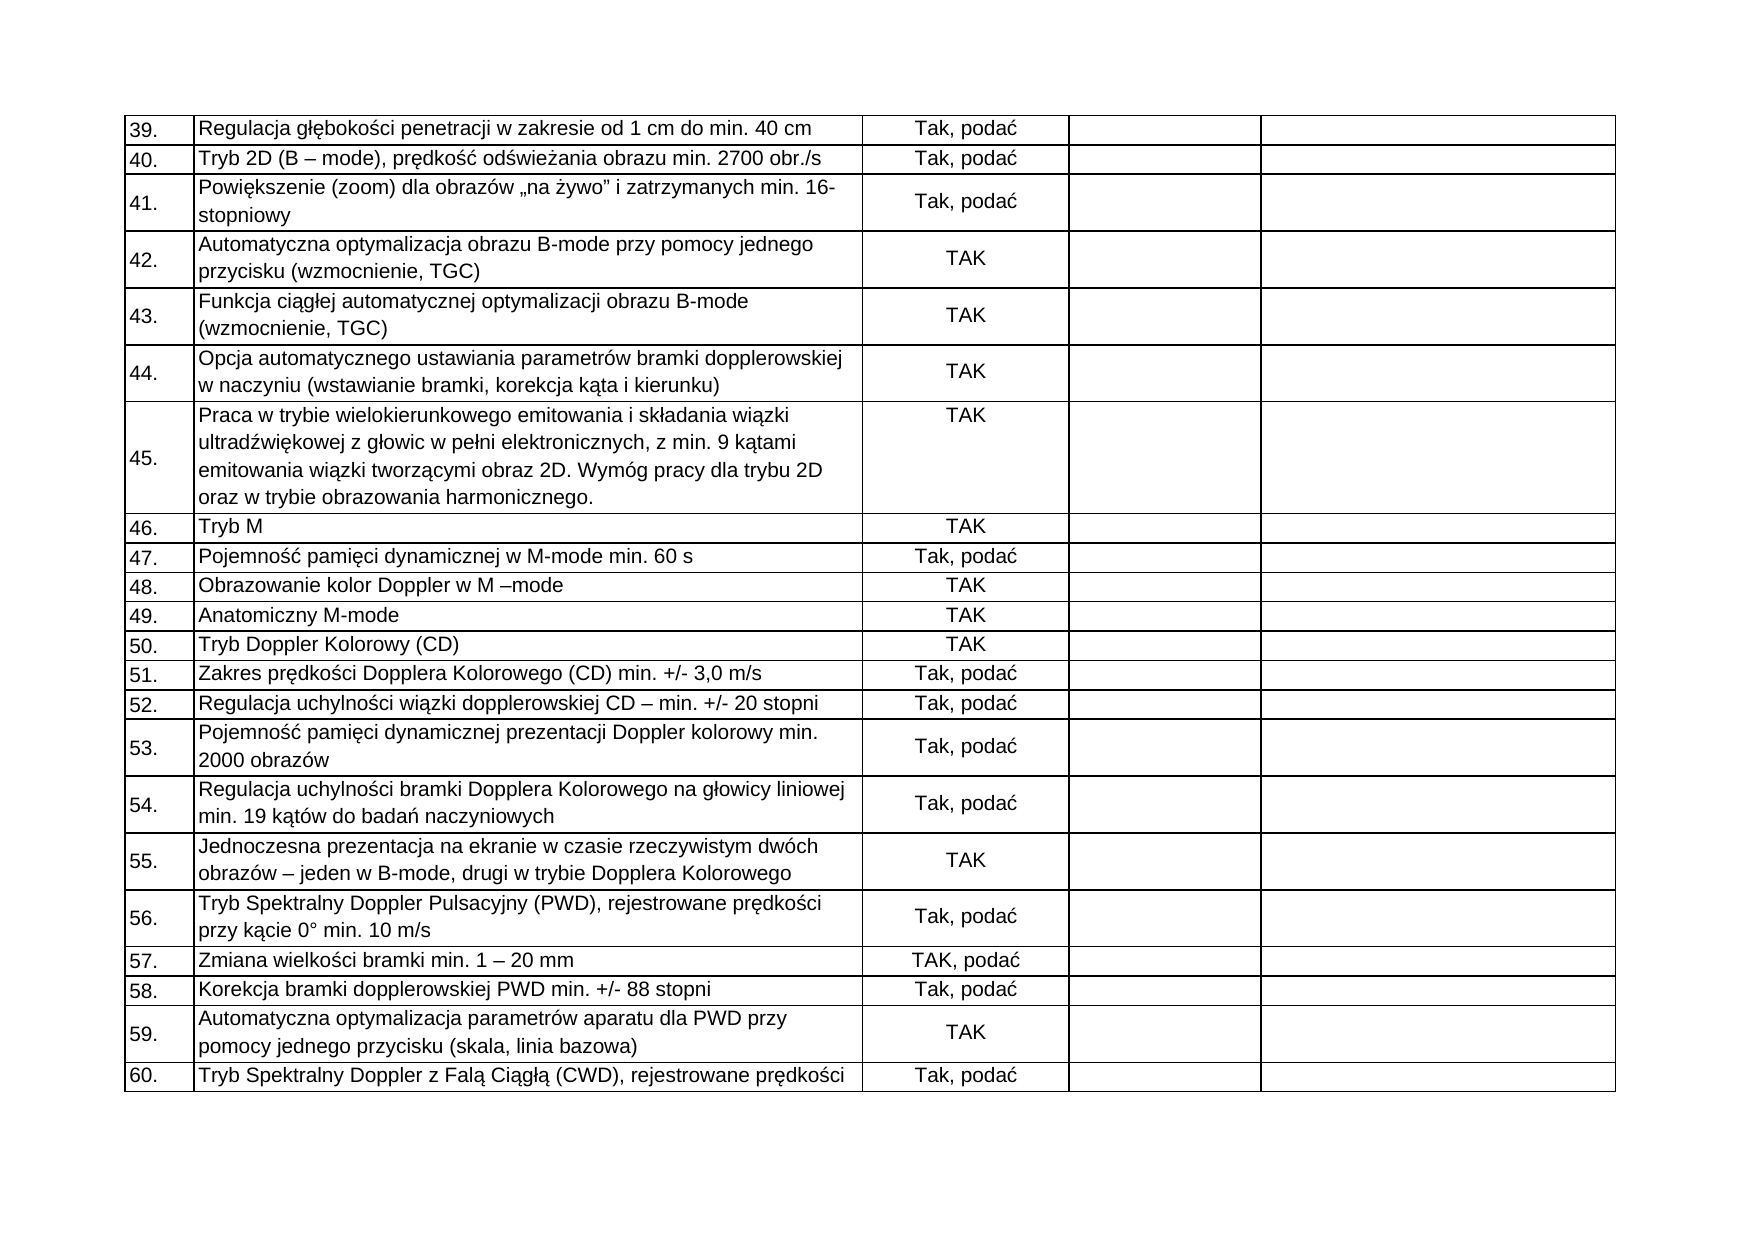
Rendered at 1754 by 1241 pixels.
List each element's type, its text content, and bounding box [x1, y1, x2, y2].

table_cell [1070, 544, 1260, 571]
table_cell Praca w trybie wielokierunkowego emitowania i składania wiązki ultradźwiękowej z głowic w pełni elektronicznych, z min. 9 kątami emitowania wiązki tworzącymi obraz 2D. Wymóg pracy dla trybu 2D oraz w trybie obrazowania harmonicznego. [195, 402, 862, 513]
table_cell [1262, 232, 1615, 287]
table_cell 55. [126, 834, 193, 889]
table_cell [1070, 1006, 1260, 1061]
table_cell Korekcja bramki dopplerowskiej PWD min. +/- 88 stopni [195, 977, 862, 1004]
table_cell [1070, 146, 1260, 173]
table_cell [1070, 514, 1260, 542]
table_cell Regulacja głębokości penetracji w zakresie od 1 cm do min. 40 cm [195, 116, 862, 144]
table_cell [1070, 602, 1260, 630]
table_cell Zakres prędkości Dopplera Kolorowego (CD) min. +/- 3,0 m/s [195, 661, 862, 689]
table_cell 58. [126, 977, 193, 1004]
table_cell [1262, 777, 1615, 832]
table_cell 49. [126, 602, 193, 630]
table_cell [1262, 1063, 1615, 1091]
table_cell [1070, 720, 1260, 775]
table_cell [1262, 1006, 1615, 1061]
table_cell [1070, 691, 1260, 718]
table_cell Tak, podać [863, 175, 1068, 230]
table_cell Tak, podać [863, 544, 1068, 571]
table_cell Anatomiczny M-mode [195, 602, 862, 630]
table_cell 48. [126, 573, 193, 601]
table_cell [1262, 632, 1615, 659]
table_cell Pojemność pamięci dynamicznej w M-mode min. 60 s [195, 544, 862, 571]
table_cell TAK, podać [863, 947, 1068, 975]
table_cell Tak, podać [863, 891, 1068, 946]
table_cell Opcja automatycznego ustawiania parametrów bramki dopplerowskiej w naczyniu (wstawianie bramki, korekcja kąta i kierunku) [195, 346, 862, 401]
table_cell Regulacja uchylności bramki Dopplera Kolorowego na głowicy liniowej min. 19 kątów do badań naczyniowych [195, 777, 862, 832]
table_cell [1070, 116, 1260, 144]
table_cell 42. [126, 232, 193, 287]
table_cell 46. [126, 514, 193, 542]
table_cell [1262, 402, 1615, 513]
table_cell [1070, 289, 1260, 344]
table_cell [1262, 661, 1615, 689]
table_cell TAK [863, 514, 1068, 542]
table_cell [1070, 891, 1260, 946]
table_cell [1262, 691, 1615, 718]
table_cell [1070, 947, 1260, 975]
table_cell Tak, podać [863, 691, 1068, 718]
table_cell 47. [126, 544, 193, 571]
table_cell Funkcja ciągłej automatycznej optymalizacji obrazu B-mode (wzmocnienie, TGC) [195, 289, 862, 344]
table_cell 44. [126, 346, 193, 401]
table_cell TAK [863, 632, 1068, 659]
table_cell Tak, podać [863, 661, 1068, 689]
table_cell Tak, podać [863, 977, 1068, 1004]
table_cell 52. [126, 691, 193, 718]
table_cell [1070, 661, 1260, 689]
table_cell 43. [126, 289, 193, 344]
table_cell 41. [126, 175, 193, 230]
table_cell [1070, 175, 1260, 230]
table_cell Automatyczna optymalizacja parametrów aparatu dla PWD przy pomocy jednego przycisku (skala, linia bazowa) [195, 1006, 862, 1061]
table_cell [195, 1063, 862, 1091]
table_cell Powiększenie (zoom) dla obrazów „na żywo” i zatrzymanych min. 16-stopniowy [195, 175, 862, 230]
table_cell TAK [863, 289, 1068, 344]
table_cell 45. [126, 402, 193, 513]
table_cell [1262, 947, 1615, 975]
table_cell Zmiana wielkości bramki min. 1 – 20 mm [195, 947, 862, 975]
table_cell [1262, 175, 1615, 230]
table_cell [1262, 514, 1615, 542]
table_cell [1262, 720, 1615, 775]
table_cell 39. [126, 116, 193, 144]
table_cell [1070, 834, 1260, 889]
table_cell Tryb Doppler Kolorowy (CD) [195, 632, 862, 659]
table_cell Pojemność pamięci dynamicznej prezentacji Doppler kolorowy min. 2000 obrazów [195, 720, 862, 775]
table_cell [1262, 116, 1615, 144]
table_cell 56. [126, 891, 193, 946]
table_cell 53. [126, 720, 193, 775]
table_cell 51. [126, 661, 193, 689]
table_cell [1070, 402, 1260, 513]
table_cell Tryb Spektralny Doppler Pulsacyjny (PWD), rejestrowane prędkości przy kącie 0° min. 10 m/s [195, 891, 862, 946]
table_cell [1262, 573, 1615, 601]
table_cell 57. [126, 947, 193, 975]
table_cell [1262, 977, 1615, 1004]
table_cell [1070, 632, 1260, 659]
table_cell Tryb 2D (B – mode), prędkość odświeżania obrazu min. 2700 obr./s [195, 146, 862, 173]
table_cell TAK [863, 573, 1068, 601]
table_cell [1070, 977, 1260, 1004]
table_cell TAK [863, 602, 1068, 630]
table_cell [1262, 602, 1615, 630]
table_cell 60. [126, 1063, 193, 1091]
table_cell Automatyczna optymalizacja obrazu B-mode przy pomocy jednego przycisku (wzmocnienie, TGC) [195, 232, 862, 287]
table_cell Tak, podać [863, 146, 1068, 173]
table_cell Tak, podać [863, 720, 1068, 775]
table_cell Jednoczesna prezentacja na ekranie w czasie rzeczywistym dwóch obrazów – jeden w B-mode, drugi w trybie Dopplera Kolorowego [195, 834, 862, 889]
table_cell [1262, 146, 1615, 173]
table_cell 59. [126, 1006, 193, 1061]
table_cell [1262, 544, 1615, 571]
table_cell Tak, podać [863, 116, 1068, 144]
table_cell TAK [863, 402, 1068, 513]
table_cell Tak, podać [863, 777, 1068, 832]
table_cell 40. [126, 146, 193, 173]
table_cell TAK [863, 834, 1068, 889]
table_cell TAK [863, 346, 1068, 401]
table_cell [1070, 573, 1260, 601]
table_cell 54. [126, 777, 193, 832]
table_cell Tak, podać [863, 1063, 1068, 1091]
table_cell [1262, 834, 1615, 889]
table_cell Regulacja uchylności wiązki dopplerowskiej CD – min. +/- 20 stopni [195, 691, 862, 718]
table_cell [1262, 289, 1615, 344]
table_cell [1070, 1063, 1260, 1091]
table_cell [1070, 232, 1260, 287]
table_cell [1262, 346, 1615, 401]
table_cell [1070, 346, 1260, 401]
table_cell TAK [863, 232, 1068, 287]
table_cell [1262, 891, 1615, 946]
table_cell 50. [126, 632, 193, 659]
table_cell [1070, 777, 1260, 832]
table_cell Tryb M [195, 514, 862, 542]
table_cell TAK [863, 1006, 1068, 1061]
table_cell Obrazowanie kolor Doppler w M –mode [195, 573, 862, 601]
